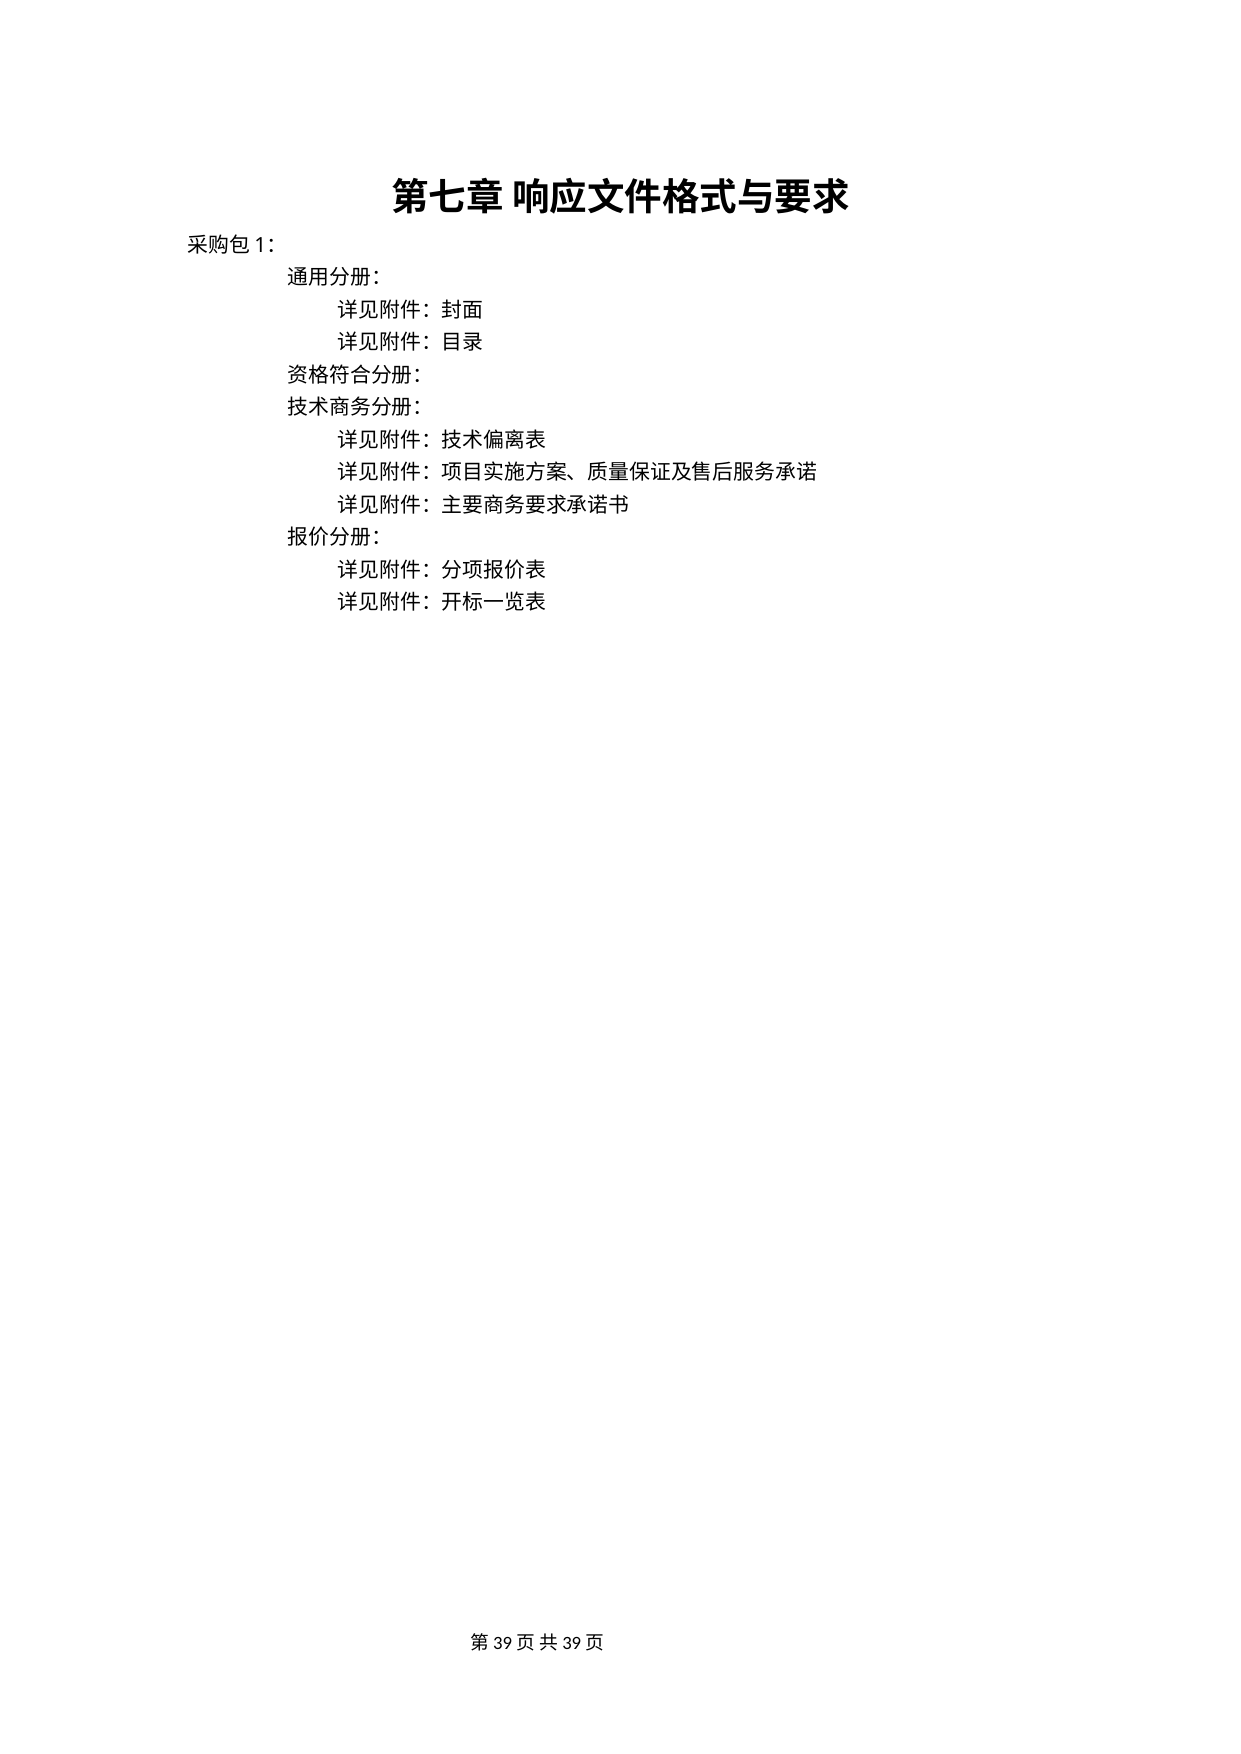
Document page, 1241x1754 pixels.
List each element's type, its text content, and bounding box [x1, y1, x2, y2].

text 采购包1： [187, 227, 1053, 259]
text 技术商务分册： [187, 389, 1053, 422]
text 报价分册： [187, 519, 1053, 552]
text 详见附件：项目实施方案、质量保证及售后服务承诺 [187, 454, 1053, 487]
text 详见附件：技术偏离表 [187, 422, 1053, 454]
text 详见附件：分项报价表 [187, 552, 1053, 584]
text 通用分册： [187, 259, 1053, 292]
text 详见附件：主要商务要求承诺书 [187, 487, 1053, 519]
text 资格符合分册： [187, 357, 1053, 389]
text 详见附件：目录 [187, 324, 1053, 357]
text 详见附件：开标一览表 [187, 584, 1053, 617]
text 第七章 响应文件格式与要求 [187, 162, 1053, 227]
text 详见附件：封面 [187, 292, 1053, 324]
